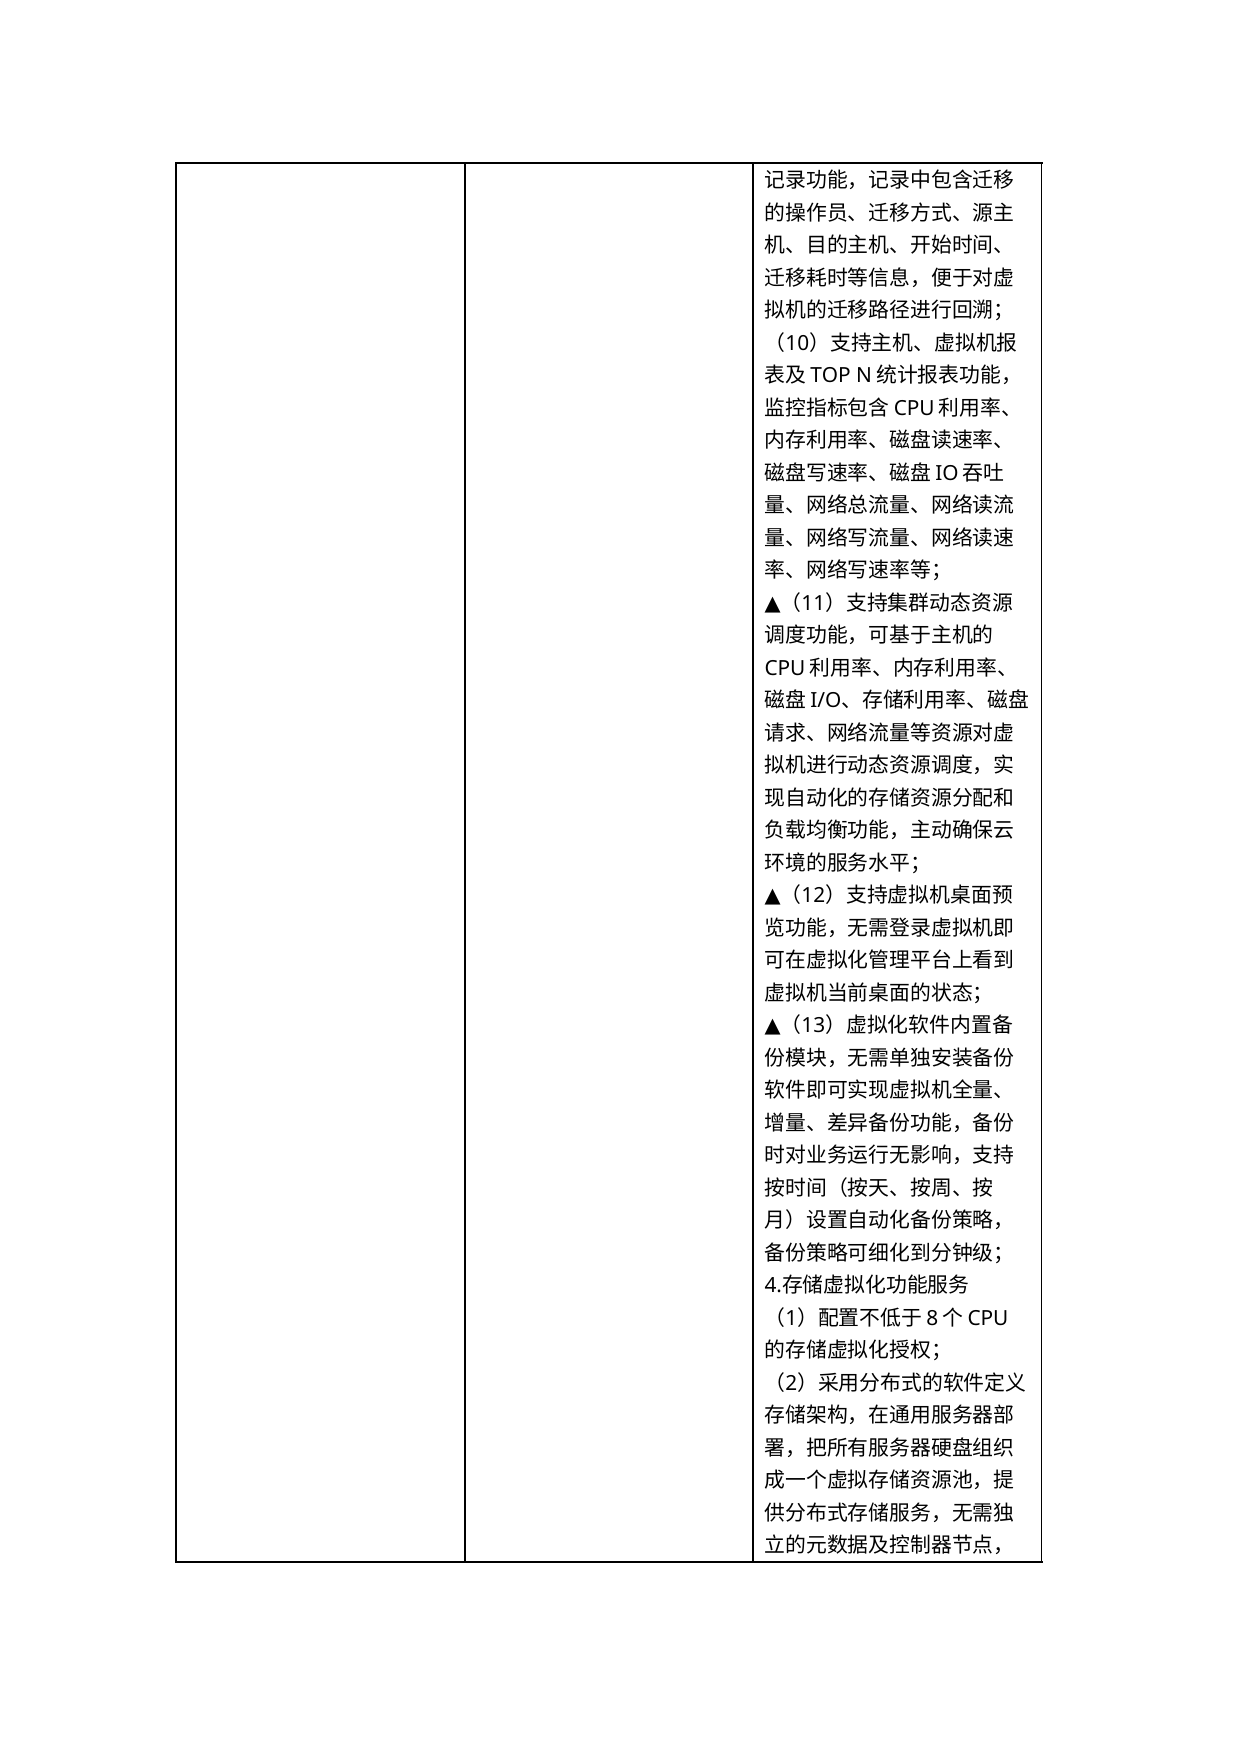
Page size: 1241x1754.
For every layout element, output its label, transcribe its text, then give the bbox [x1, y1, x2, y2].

table_cell [466, 164, 752, 1561]
table_cell 1 [177, 164, 464, 1561]
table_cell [754, 164, 1041, 1561]
